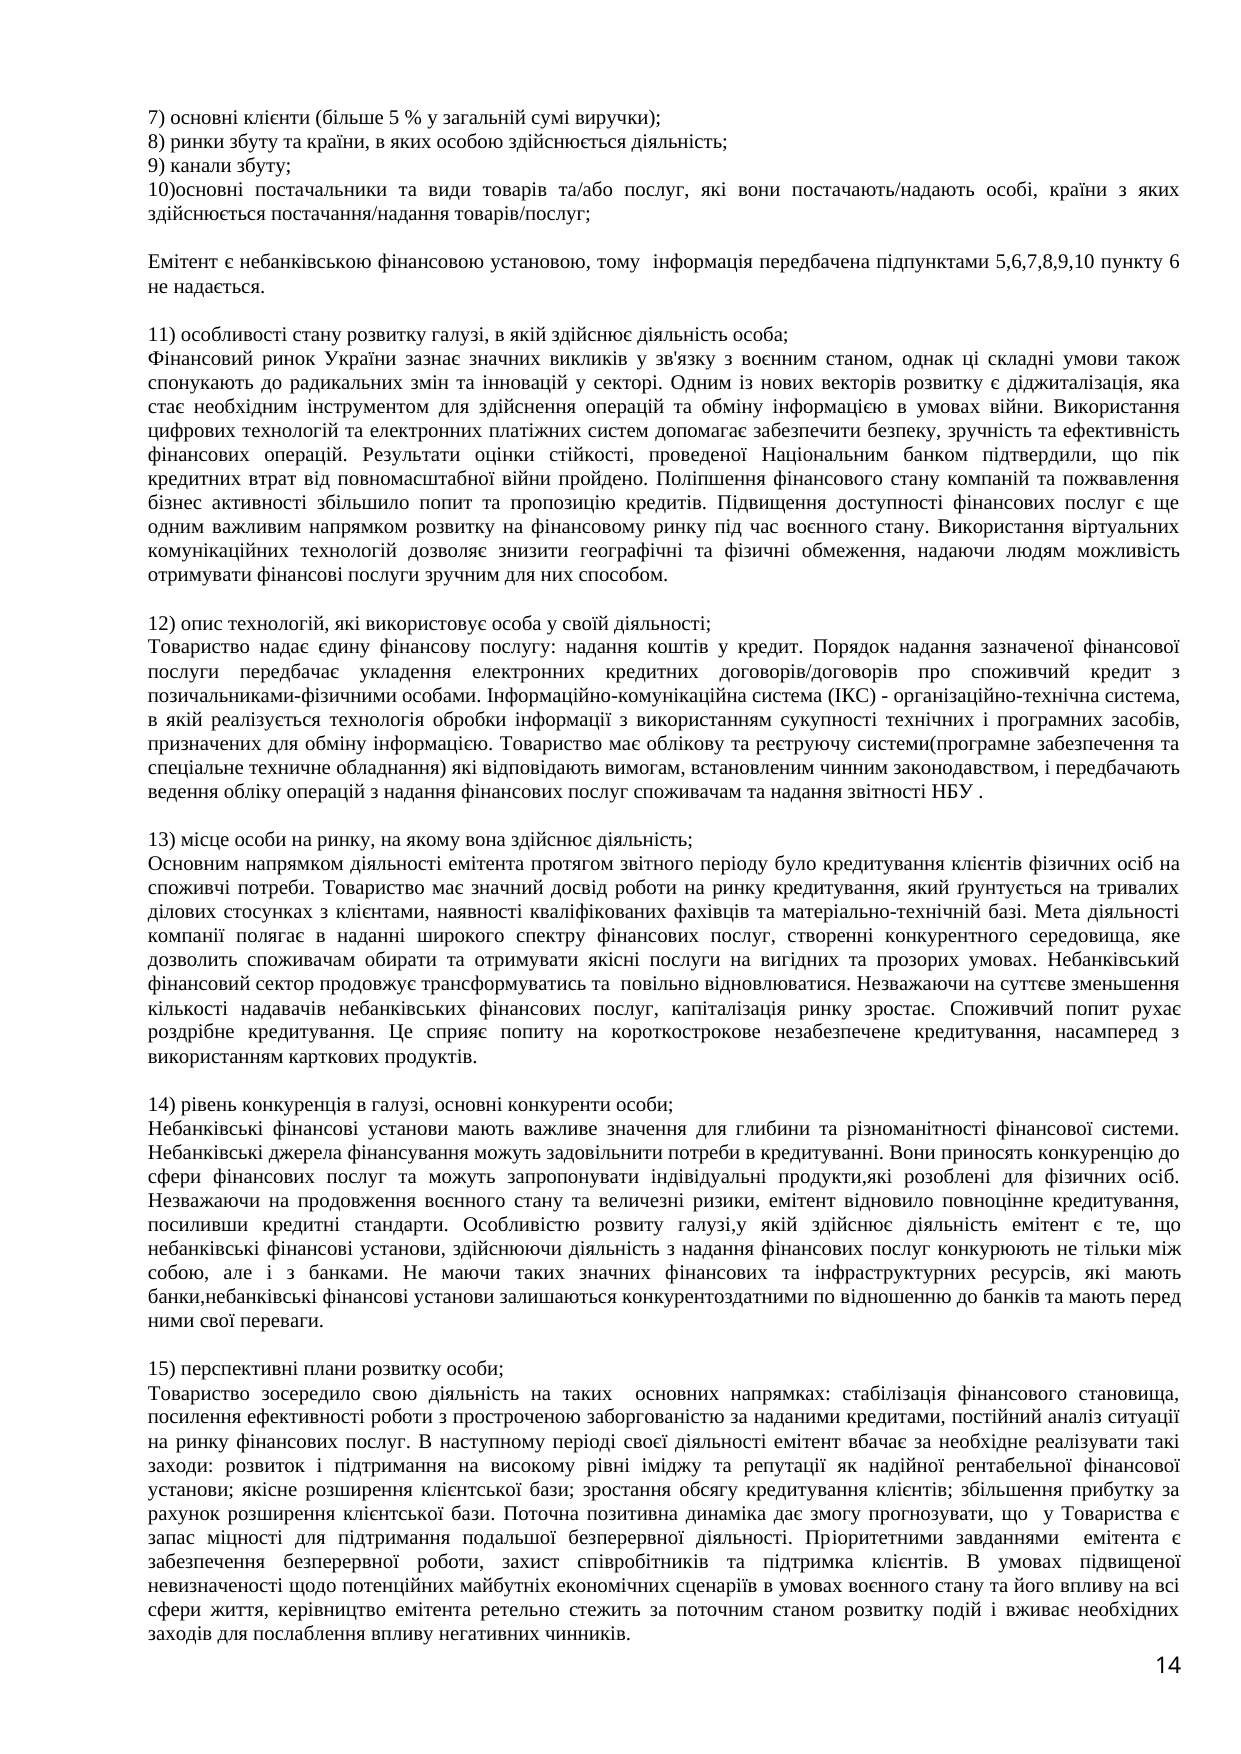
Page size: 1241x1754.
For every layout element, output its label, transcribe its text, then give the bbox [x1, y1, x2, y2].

text 11) особливості стану розвитку галузі, в якій здійснює діяльність особа; [148, 322, 1181, 346]
text Небанківські фінансові установи мають важливе значення для глибини та різноманітності фінансової системи. Небанківські джерела фінансування можуть задовільнити потреби в кредитуванні. Вони приносять конкуренцію до сфери фінансових послуг та можуть запропонувати індівідуальні продукти,які розоблені для фізичних осіб. Незважаючи на продовження воєнного стану та величезні ризики, емітент відновило повноцінне кредитування, посиливши кредитні стандарти. Особливiстю розвиту галузi,у якiй здiйснює дiяльнiсть емiтент є те, що небанкiвськi фiнансовi установи, здiйснюючи дiяльнiсть з надання фiнансових послуг конкурюють не тiльки мiж собою, але i з банками. Не маючи таких значних фiнансових та iнфраструктурних ресурсiв, якi мають банки,небанкiвськi фiнансовi установи залишаються конкурентоздатними по вiдношенню до банкiв та мають перед ними свої переваги. [148, 1116, 1181, 1332]
text Товариство зосередило свою діяльність на таких основних напрямках: стабілізація фінансового становища, посилення ефективності роботи з простроченою заборгованістю за наданими кредитами, постійний аналіз ситуації на ринку фінансових послуг. В наступному періоді своєї діяльності емітент вбачає за необхідне реалізувати такі заходи: розвиток і підтримання на високому рівні іміджу та репутації як надійної рентабельної фінансової установи; якісне розширення клієнтської бази; зростання обсягу кредитування клієнтів; збільшення прибутку за рахунок розширення клієнтської бази. Поточна позитивна динаміка дає змогу прогнозувати, що у Товариства є запас міцності для підтримання подальшої безперервної діяльності. Прiоритетними завданнями емітента є забезпечення безперервної роботи, захист спiвробiтникiв та пiдтримка клiєнтiв. В умовах підвищеної невизначеності щодо потенційних майбутніх економічних сценаріїв в умовах воєнного стану та його впливу на всі сфери життя, керівництво емітента ретельно стежить за поточним станом розвитку подій і вживає необхідних заходів для послаблення впливу негативних чинників. [148, 1380, 1181, 1645]
text Емітент є небанківською фінансовою установою, тому інформація передбачена підпунктами 5,6,7,8,9,10 пункту 6 не надається. [148, 249, 1181, 298]
text 10)основні постачальники та види товарів та/або послуг, які вони постачають/надають особі, країни з яких здійснюється постачання/надання товарів/послуг; [148, 177, 1181, 225]
text 9) канали збуту; [148, 153, 1181, 177]
text 7) основні клієнти (більше 5 % у загальній сумі виручки); [148, 105, 1181, 129]
text 14) рівень конкуренція в галузі, основні конкуренти особи; [148, 1092, 1181, 1116]
text 13) місце особи на ринку, на якому вона здійснює діяльність; [148, 827, 1181, 851]
text Основним напрямком діяльності емітента протягом звітного періоду було кредитування клієнтів фізичних осіб на споживчі потреби. Товариство має значний досвід роботи на ринку кредитування, який ґрунтується на тривалих ділових стосунках з клієнтами, наявності кваліфікованих фахівців та матеріально-технічній базі. Мета діяльності компанії полягає в наданні широкого спектру фінансових послуг, створенні конкурентного середовища, яке дозволить споживачам обирати та отримувати якісні послуги на вигідних та прозорих умовах. Небанківський фінансовий сектор продовжує трансформуватись та повільно відновлюватися. Незважаючи на суттєве зменьшення кількості надавачів небанківських фінансових послуг, капіталізація ринку зростає. Cпоживчий попит рухає роздрібне кредитування. Це сприяє попиту на короткострокове незабезпечене кредитування, насамперед з використанням карткових продуктів. [148, 851, 1181, 1068]
text Фінансовий ринок України зазнає значних викликів у зв'язку з воєнним станом, однак ці складні умови також спонукають до радикальних змін та інновацій у секторі. Одним із нових векторів розвитку є діджиталізація, яка стає необхідним інструментом для здійснення операцій та обміну інформацією в умовах війни. Використання цифрових технологій та електронних платіжних систем допомагає забезпечити безпеку, зручність та ефективність фінансових операцій. Результати оцінки стійкості, проведеної Національним банком підтвердили, що пік кредитних втрат від повномасштабної війни пройдено. Поліпшення фінансового стану компаній та пожвавлення бізнес активності збільшило попит та пропозицію кредитів. Підвищення доступності фінансових послуг є ще одним важливим напрямком розвитку на фінансовому ринку під час воєнного стану. Використання віртуальних комунікаційних технологій дозволяє знизити географічні та фізичні обмеження, надаючи людям можливість отримувати фінансові послуги зручним для них способом. [148, 346, 1181, 586]
text 12) опис технологій, які використовує особа у своїй діяльності; [148, 610, 1181, 634]
text 8) ринки збуту та країни, в яких особою здійснюється діяльність; [148, 129, 1181, 153]
text Товариство надає єдину фінансову послугу: надання коштів у кредит. Порядок надання зазначеної фінансової послуги передбачає укладення електронних кредитних договорів/договорів про споживчий кредит з позичальниками-фізичними особами. Інформаційно-комунікаційна система (ІКС) - організаційно-технічна система, в якій реалізується технологія обробки інформації з використанням сукупності технічних і програмних засобів, призначених для обміну інформацією. Товариство має облікову та реєтруючу системи(програмне забезпечення та спеціальне техничне обладнання) які відповідають вимогам, встановленим чинним законодавством, і передбачають ведення обліку операцій з надання фінансових послуг споживачам та надання звітності НБУ . [148, 634, 1181, 803]
text 15) перспективні плани розвитку особи; [148, 1356, 1181, 1380]
